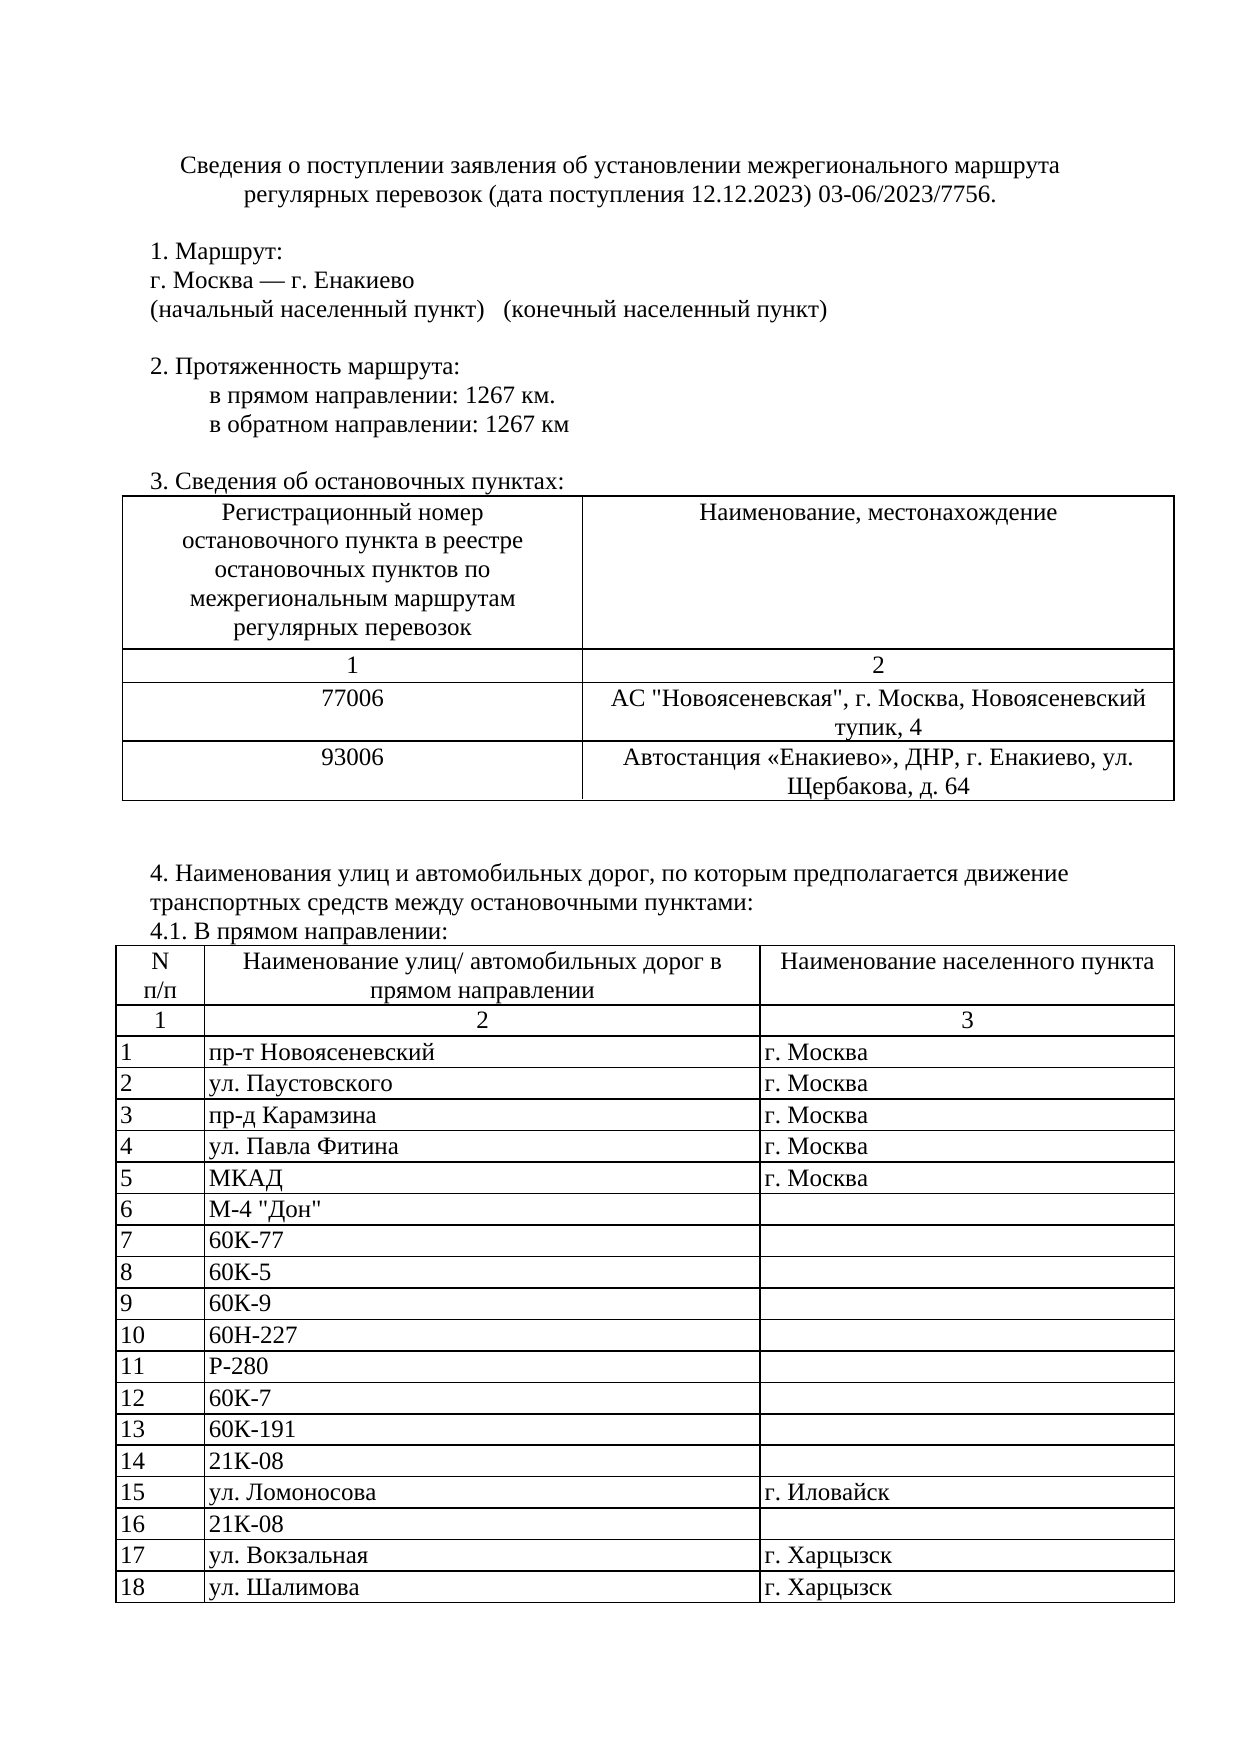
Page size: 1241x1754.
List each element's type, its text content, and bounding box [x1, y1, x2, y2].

table_header Регистрационный номер остановочного пункта в реестре остановочных пунктов по межрегиональным маршрутам регулярных перевозок [123, 497, 582, 648]
table_cell 11 [117, 1352, 204, 1381]
table_cell г. Москва [761, 1163, 1174, 1193]
table_cell 60К-191 [205, 1415, 759, 1444]
table_cell 3 [117, 1100, 204, 1130]
table_cell АС "Новоясеневская", г. Москва, Новоясеневский тупик, 4 [583, 683, 1173, 740]
table_cell г. Иловайск [761, 1477, 1174, 1507]
table_cell 6 [117, 1194, 204, 1224]
text в прямом направлении: 1267 км. [150, 380, 1090, 409]
table_cell [761, 1383, 1174, 1413]
table_header Наименование, местонахождение [583, 497, 1173, 648]
table_cell 12 [117, 1383, 204, 1413]
table_cell 21К-08 [205, 1446, 759, 1476]
table_cell Р-280 [205, 1352, 759, 1381]
table_cell пр-т Новоясеневский [205, 1037, 759, 1067]
table_cell 17 [117, 1540, 204, 1570]
text в обратном направлении: 1267 км [150, 409, 1090, 437]
text 1. Маршрут: [150, 236, 1090, 265]
table_cell [761, 1446, 1174, 1476]
table_cell [761, 1509, 1174, 1539]
text 4. Наименования улиц и автомобильных дорог, по которым предполагается движение транспортных средств между остановочными пунктами: [150, 858, 1090, 916]
table_cell ул. Паустовского [205, 1068, 759, 1098]
text Сведения о поступлении заявления об установлении межрегионального маршрута регулярных перевозок (дата поступления 12.12.2023) 03-06/2023/7756. [150, 150, 1090, 207]
table_header Наименование населенного пункта [761, 946, 1174, 1004]
table_cell 60Н-227 [205, 1320, 759, 1350]
table_header N п/п [117, 946, 204, 1004]
table_cell 16 [117, 1509, 204, 1539]
table_cell [761, 1320, 1174, 1350]
table_cell ул. Ломоносова [205, 1477, 759, 1507]
table_cell 7 [117, 1226, 204, 1256]
table_header Наименование улиц/ автомобильных дорог в прямом направлении [205, 946, 759, 1004]
table_cell г. Харцызск [761, 1540, 1174, 1570]
table_cell 60К-77 [205, 1226, 759, 1256]
table_cell г. Москва [761, 1131, 1174, 1161]
table_cell 13 [117, 1415, 204, 1444]
table_cell [761, 1257, 1174, 1287]
text 2. Протяженность маршрута: [150, 351, 1090, 380]
table_cell Автостанция «Енакиево», ДНР, г. Енакиево, ул. Щербакова, д. 64 [583, 742, 1173, 799]
text г. Москва — г. Енакиево [150, 265, 1090, 294]
table_cell 60К-9 [205, 1289, 759, 1318]
table_cell МКАД [205, 1163, 759, 1193]
table_cell ул. Шалимова [205, 1572, 759, 1602]
table_cell [761, 1415, 1174, 1444]
table_cell М-4 "Дон" [205, 1194, 759, 1224]
table_cell 1 [117, 1037, 204, 1067]
table_cell 93006 [123, 742, 582, 799]
table_cell 4 [117, 1131, 204, 1161]
table_cell ул. Вокзальная [205, 1540, 759, 1570]
table_cell [761, 1194, 1174, 1224]
table_cell г. Москва [761, 1100, 1174, 1130]
text 4.1. В прямом направлении: [150, 916, 1090, 945]
table_cell г. Харцызск [761, 1572, 1174, 1602]
table_cell 5 [117, 1163, 204, 1193]
table_cell [761, 1226, 1174, 1256]
table_cell 1 [123, 650, 582, 681]
table_cell 15 [117, 1477, 204, 1507]
table_cell 18 [117, 1572, 204, 1602]
table_cell 2 [583, 650, 1173, 681]
text 3. Сведения об остановочных пунктах: [150, 466, 1090, 495]
table_cell 10 [117, 1320, 204, 1350]
table_cell [761, 1289, 1174, 1318]
table_cell 60К-7 [205, 1383, 759, 1413]
table_cell 2 [205, 1006, 759, 1035]
table_cell 1 [117, 1006, 204, 1035]
table_cell пр-д Карамзина [205, 1100, 759, 1130]
table_cell г. Москва [761, 1037, 1174, 1067]
table_cell г. Москва [761, 1068, 1174, 1098]
table_cell 60К-5 [205, 1257, 759, 1287]
table_cell 8 [117, 1257, 204, 1287]
table_cell 9 [117, 1289, 204, 1318]
table_cell 77006 [123, 683, 582, 740]
table_cell 3 [761, 1006, 1174, 1035]
table_cell ул. Павла Фитина [205, 1131, 759, 1161]
table_cell 14 [117, 1446, 204, 1476]
table_cell [761, 1352, 1174, 1381]
text (начальный населенный пункт) (конечный населенный пункт) [150, 294, 1090, 322]
table_cell 21К-08 [205, 1509, 759, 1539]
table_cell 2 [117, 1068, 204, 1098]
